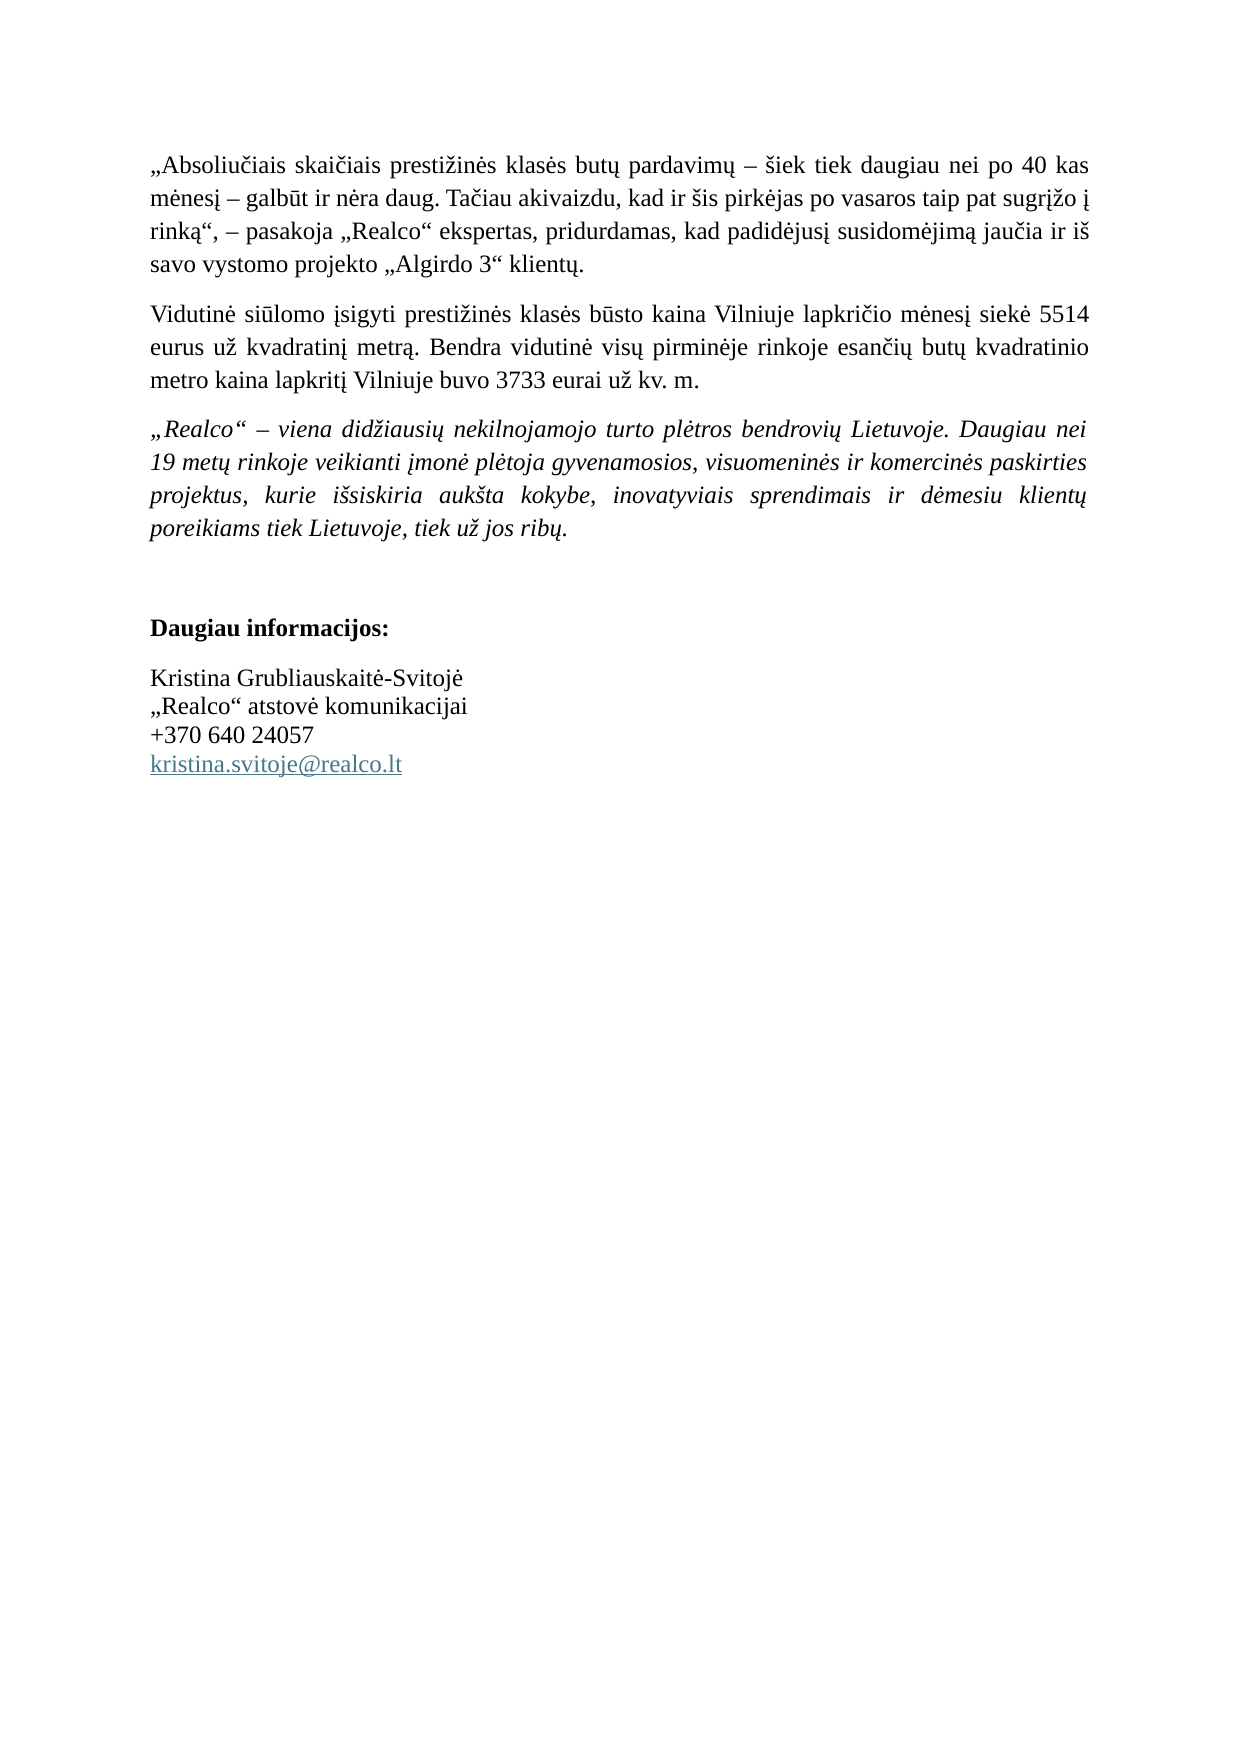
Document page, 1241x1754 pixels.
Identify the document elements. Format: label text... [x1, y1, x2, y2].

text Kristina Grubliauskaitė-Svitojė [150, 663, 1090, 691]
text Vidutinė siūlomo įsigyti prestižinės klasės būsto kaina Vilniuje lapkričio mėnesį siekė 5514 eurus už kvadratinį metrą. Bendra vidutinė visų pirminėje rinkoje esančių butų kvadratinio metro kaina lapkritį Vilniuje buvo 3733 eurai už kv. m. [150, 299, 1090, 393]
text +370 640 24057 [150, 720, 1090, 749]
text „Realco“ atstovė komunikacijai [150, 691, 1090, 720]
text „Realco“ – viena didžiausių nekilnojamojo turto plėtros bendrovių Lietuvoje. Daugiau nei 19 metų rinkoje veikianti įmonė plėtoja gyvenamosios, visuomeninės ir komercinės paskirties projektus, kurie išsiskiria aukšta kokybe, inovatyviais sprendimais ir dėmesiu klientų poreikiams tiek Lietuvoje, tiek už jos ribų. [150, 414, 1090, 542]
text „Absoliučiais skaičiais prestižinės klasės butų pardavimų – šiek tiek daugiau nei po 40 kas mėnesį – galbūt ir nėra daug. Tačiau akivaizdu, kad ir šis pirkėjas po vasaros taip pat sugrįžo į rinką“, – pasakoja „Realco“ ekspertas, pridurdamas, kad padidėjusį susidomėjimą jaučia ir iš savo vystomo projekto „Algirdo 3“ klientų. [150, 150, 1090, 278]
text kristina.svitoje@realco.lt [150, 749, 1090, 778]
text Daugiau informacijos: [150, 613, 1090, 642]
